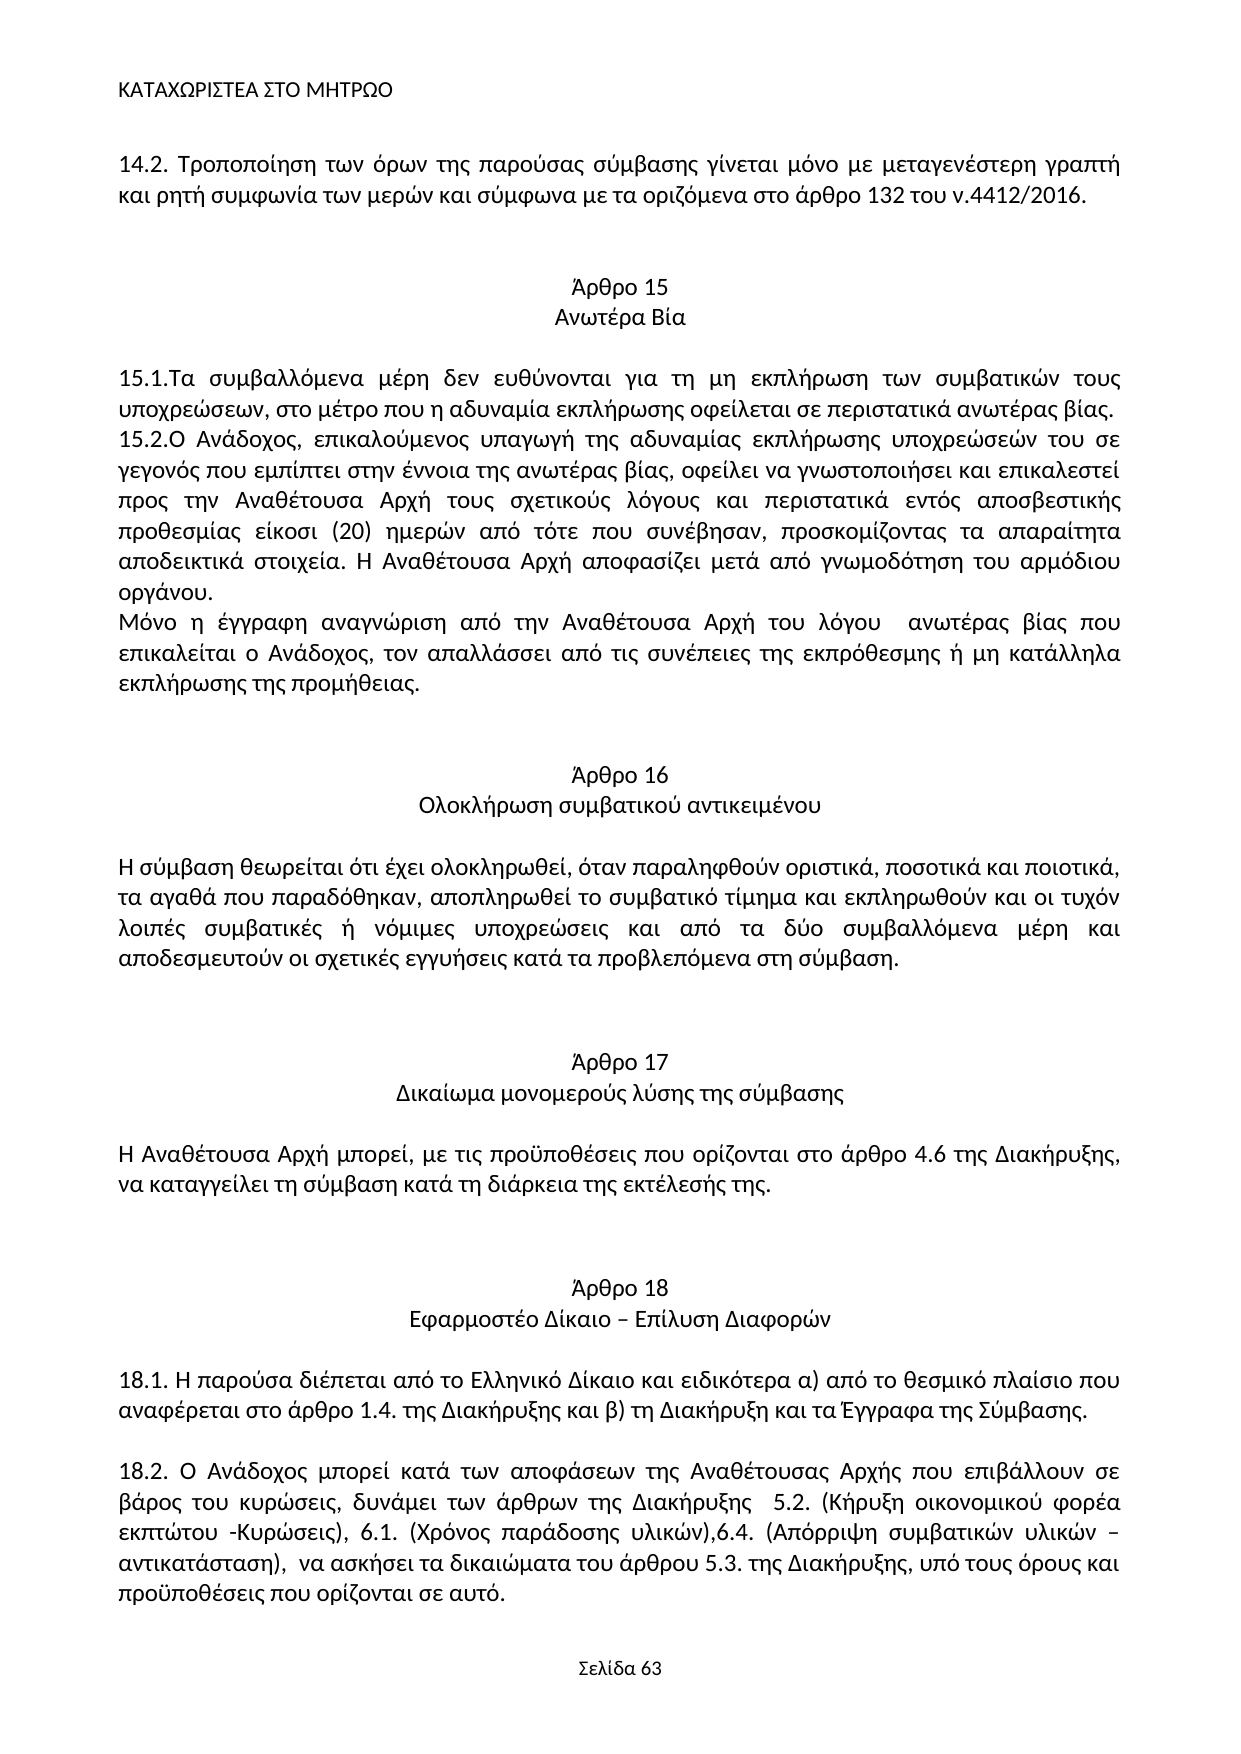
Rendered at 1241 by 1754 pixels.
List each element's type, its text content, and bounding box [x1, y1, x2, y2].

text Μόνο η έγγραφη αναγνώριση από την Αναθέτουσα Αρχή του λόγου ανωτέρας βίας που επικαλείται ο Ανάδοχος, τον απαλλάσσει από τις συνέπειες της εκπρόθεσμης ή μη κατάλληλα εκπλήρωσης της προμήθειας. [118, 606, 1122, 698]
text Η Αναθέτουσα Αρχή μπορεί, με τις προϋποθέσεις που ορίζονται στο άρθρο 4.6 της Διακήρυξης, να καταγγείλει τη σύμβαση κατά τη διάρκεια της εκτέλεσής της. [118, 1138, 1122, 1199]
text 18.2. Ο Ανάδοχος μπορεί κατά των αποφάσεων της Αναθέτουσας Αρχής που επιβάλλουν σε βάρος του κυρώσεις, δυνάμει των άρθρων της Διακήρυξης 5.2. (Κήρυξη οικονομικού φορέα εκπτώτου -Κυρώσεις), 6.1. (Χρόνος παράδοσης υλικών),6.4. (Απόρριψη συμβατικών υλικών –αντικατάσταση), να ασκήσει τα δικαιώματα του άρθρου 5.3. της Διακήρυξης, υπό τους όρους και προϋποθέσεις που ορίζονται σε αυτό. [118, 1456, 1122, 1608]
text Δικαίωμα μονομερούς λύσης της σύμβασης [118, 1077, 1122, 1107]
text Η σύμβαση θεωρείται ότι έχει ολοκληρωθεί, όταν παραληφθούν οριστικά, ποσοτικά και ποιοτικά, τα αγαθά που παραδόθηκαν, αποπληρωθεί το συμβατικό τίμημα και εκπληρωθούν και οι τυχόν λοιπές συμβατικές ή νόμιμες υποχρεώσεις και από τα δύο συμβαλλόμενα μέρη και αποδεσμευτούν οι σχετικές εγγυήσεις κατά τα προβλεπόμενα στη σύμβαση. [118, 851, 1122, 973]
text Άρθρο 18 [118, 1272, 1122, 1303]
text Ανωτέρα Βία [118, 301, 1122, 332]
text 15.2.Ο Ανάδοχος, επικαλούμενος υπαγωγή της αδυναμίας εκπλήρωσης υποχρεώσεών του σε γεγονός που εμπίπτει στην έννοια της ανωτέρας βίας, οφείλει να γνωστοποιήσει και επικαλεστεί προς την Αναθέτουσα Αρχή τους σχετικούς λόγους και περιστατικά εντός αποσβεστικής προθεσμίας είκοσι (20) ημερών από τότε που συνέβησαν, προσκομίζοντας τα απαραίτητα αποδεικτικά στοιχεία. Η Αναθέτουσα Αρχή αποφασίζει μετά από γνωμοδότηση του αρμόδιου οργάνου. [118, 423, 1122, 606]
text Άρθρο 17 [118, 1046, 1122, 1077]
text 14.2. Τροποποίηση των όρων της παρούσας σύμβασης γίνεται μόνο με μεταγενέστερη γραπτή και ρητή συμφωνία των μερών και σύμφωνα με τα οριζόμενα στο άρθρο 132 του ν.4412/2016. [118, 149, 1122, 210]
text Εφαρμοστέο Δίκαιο – Επίλυση Διαφορών [118, 1303, 1122, 1333]
text Ολοκλήρωση συμβατικού αντικειμένου [118, 789, 1122, 820]
text Άρθρο 15 [118, 271, 1122, 301]
text 15.1.Τα συμβαλλόμενα μέρη δεν ευθύνονται για τη μη εκπλήρωση των συμβατικών τους υποχρεώσεων, στο μέτρο που η αδυναμία εκπλήρωσης οφείλεται σε περιστατικά ανωτέρας βίας. [118, 362, 1122, 423]
text Άρθρο 16 [118, 759, 1122, 789]
text 18.1. Η παρούσα διέπεται από το Ελληνικό Δίκαιο και ειδικότερα α) από το θεσμικό πλαίσιο που αναφέρεται στο άρθρο 1.4. της Διακήρυξης και β) τη Διακήρυξη και τα Έγγραφα της Σύμβασης. [118, 1364, 1122, 1425]
